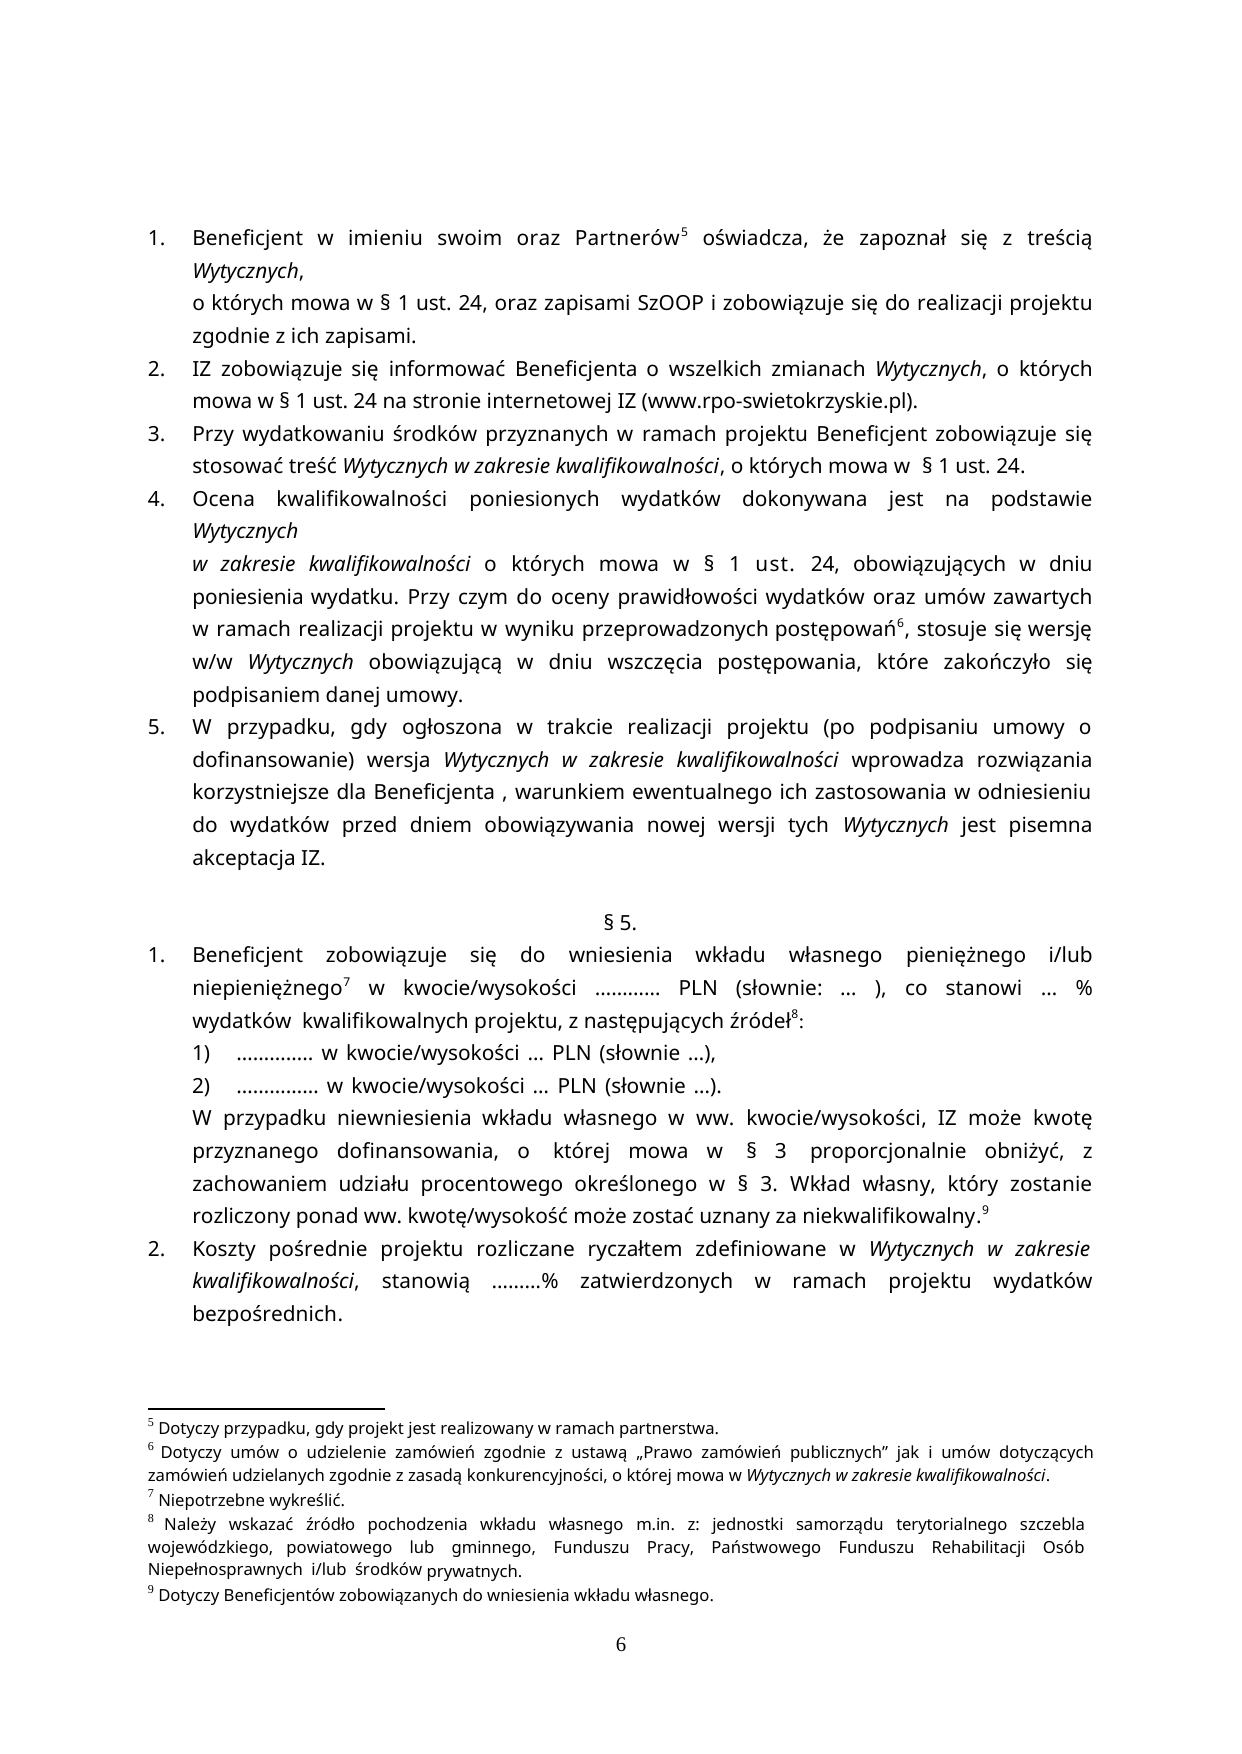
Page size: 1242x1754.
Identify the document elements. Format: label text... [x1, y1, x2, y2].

list Przy wydatkowaniu środków przyznanych w ramach projektu Beneficjent zobowiązuje się stosować treść Wytycznych w zakresie kwalifikowalności, o których mowa w § 1 ust. 24. [148, 419, 1093, 480]
list Ocena kwalifikowalności poniesionych wydatków dokonywana jest na podstawie Wytycznych w zakresie kwalifikowalności o których mowa w § 1 ust. 24, obowiązujących w dniu poniesienia wydatku. Przy czym do oceny prawidłowości wydatków oraz umów zawartych w ramach realizacji projektu w wyniku przeprowadzonych postępowań, stosuje się wersję w/w Wytycznych obowiązującą w dniu wszczęcia postępowania, które zakończyło się podpisaniem danej umowy. [148, 484, 1093, 708]
list Beneficjent w imieniu swoim oraz Partnerów oświadcza, że zapoznał się z treścią Wytycznych, o których mowa w § 1 ust. 24, oraz zapisami SzOOP i zobowiązuje się do realizacji projektu zgodnie z ich zapisami. [148, 223, 1093, 349]
list Beneficjent zobowiązuje się do wniesienia wkładu własnego pieniężnego i/lub niepieniężnego w kwocie/wysokości ………… PLN (słownie: … ), co stanowi … % wydatków kwalifikowalnych projektu, z następujących źródeł: [148, 941, 1093, 1034]
list IZ zobowiązuje się informować Beneficjenta o wszelkich zmianach Wytycznych, o których mowa w § 1 ust. 24 na stronie internetowej IZ (www.rpo-swietokrzyskie.pl). [148, 354, 1093, 415]
text § 5. [148, 908, 1093, 936]
list Koszty pośrednie projektu rozliczane ryczałtem zdefiniowane w Wytycznych w zakresie kwalifikowalności, stanowią ………% zatwierdzonych w ramach projektu wydatków bezpośrednich. [148, 1234, 1093, 1328]
list W przypadku, gdy ogłoszona w trakcie realizacji projektu (po podpisaniu umowy o dofinansowanie) wersja Wytycznych w zakresie kwalifikowalności wprowadza rozwiązania korzystniejsze dla Beneficjenta , warunkiem ewentualnego ich zastosowania w odniesieniu do wydatków przed dniem obowiązywania nowej wersji tych Wytycznych jest pisemna akceptacja IZ. [148, 712, 1093, 871]
text 2) …………… w kwocie/wysokości … PLN (słownie …). [192, 1071, 1093, 1099]
text 1) ………….. w kwocie/wysokości … PLN (słownie …), [192, 1038, 1093, 1067]
text W przypadku niewniesienia wkładu własnego w ww. kwocie/wysokości, IZ może kwotę przyznanego dofinansowania, o której mowa w § 3 proporcjonalnie obniżyć, z zachowaniem udziału procentowego określonego w § 3. Wkład własny, który zostanie rozliczony ponad ww. kwotę/wysokość może zostać uznany za niekwalifikowalny. [192, 1103, 1093, 1230]
